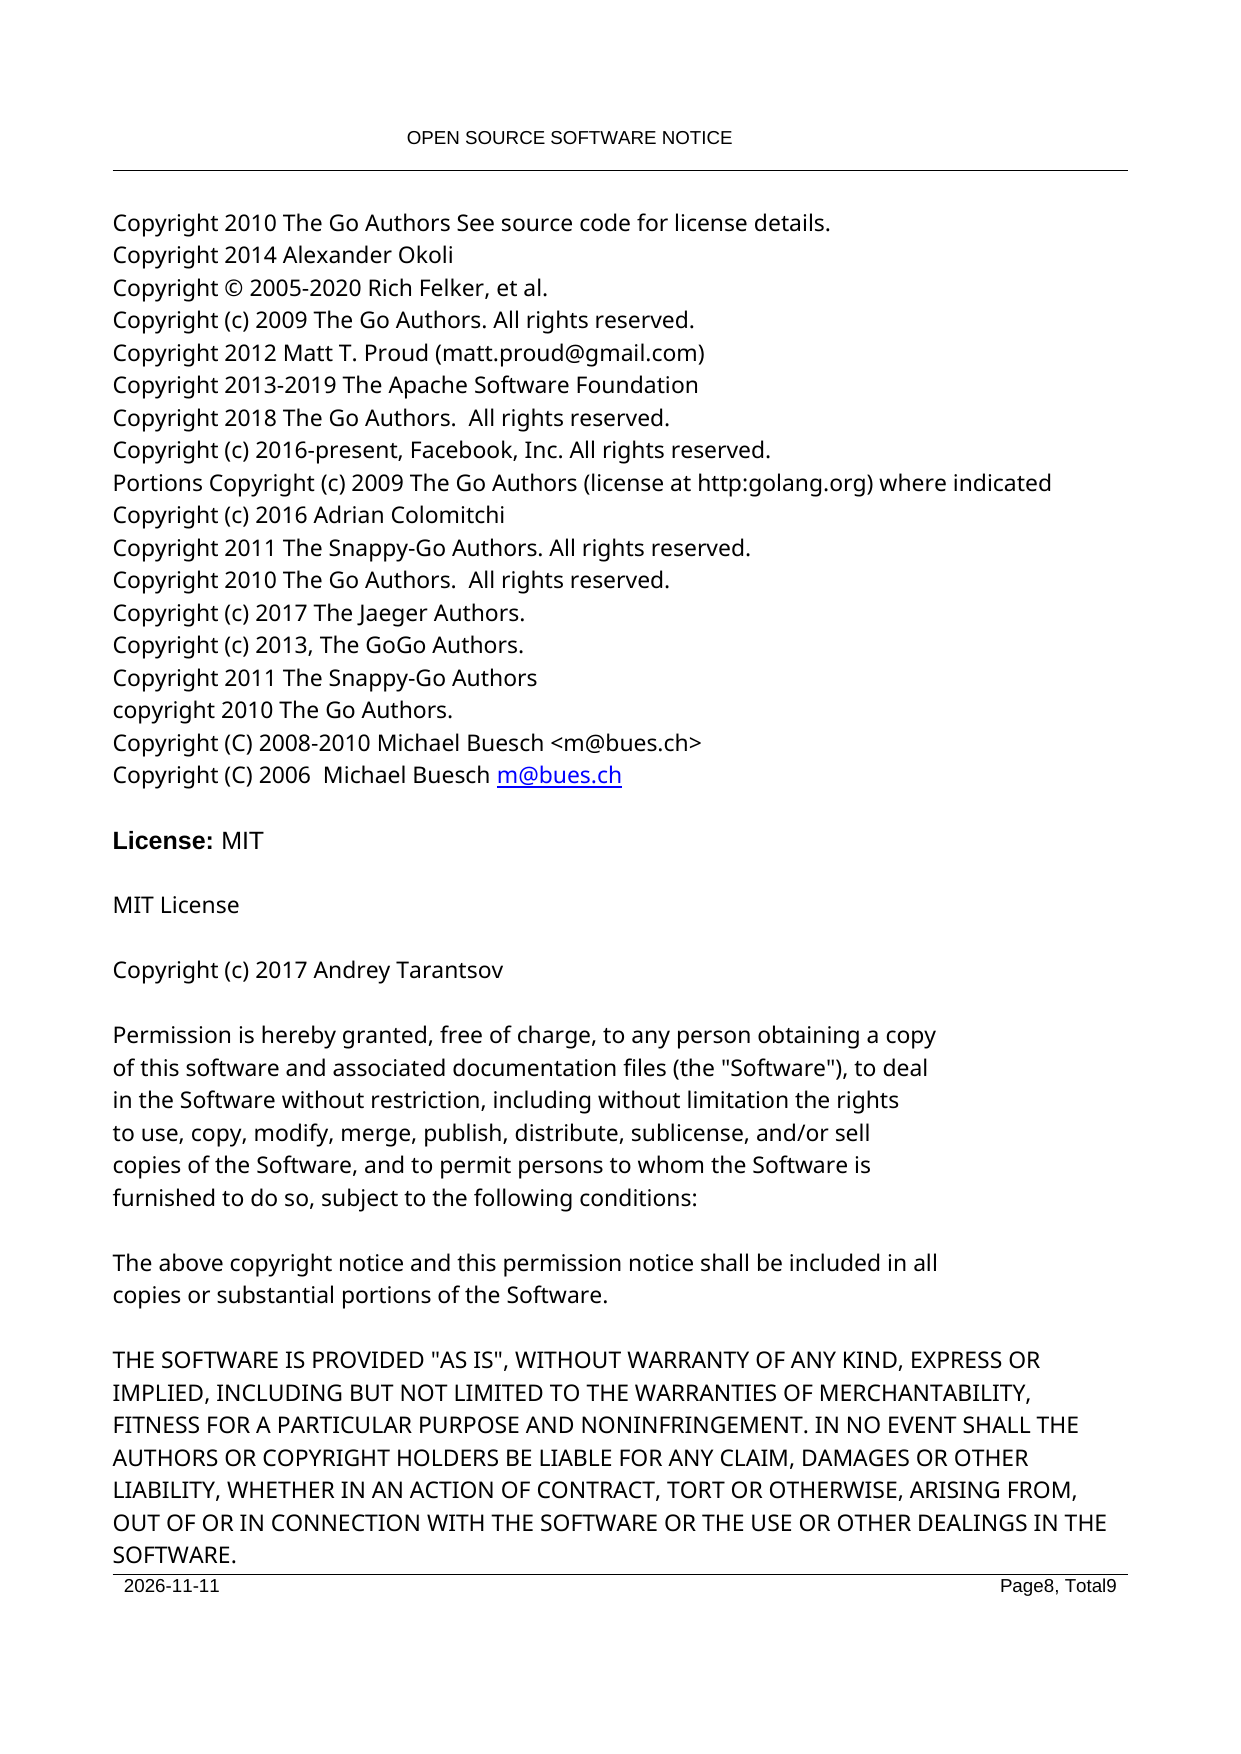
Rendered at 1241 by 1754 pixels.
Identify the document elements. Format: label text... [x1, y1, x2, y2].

text LIABILITY, WHETHER IN AN ACTION OF CONTRACT, TORT OR OTHERWISE, ARISING FROM, [112, 1474, 1128, 1506]
text Copyright (c) 2017 Andrey Tarantsov [112, 954, 1128, 986]
text MIT License [112, 889, 1128, 921]
text License: MIT [112, 824, 1128, 856]
text IMPLIED, INCLUDING BUT NOT LIMITED TO THE WARRANTIES OF MERCHANTABILITY, [112, 1376, 1128, 1409]
text of this software and associated documentation files (the "Software"), to deal [112, 1051, 1128, 1084]
text Copyright (C) 2006 Michael Buesch m@bues.ch [112, 759, 1128, 791]
text SOFTWARE. [112, 1539, 1128, 1571]
text copies of the Software, and to permit persons to whom the Software is [112, 1149, 1128, 1181]
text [112, 206, 1128, 759]
text to use, copy, modify, merge, publish, distribute, sublicense, and/or sell [112, 1116, 1128, 1149]
text furnished to do so, subject to the following conditions: [112, 1181, 1128, 1214]
text THE SOFTWARE IS PROVIDED "AS IS", WITHOUT WARRANTY OF ANY KIND, EXPRESS OR [112, 1344, 1128, 1376]
text AUTHORS OR COPYRIGHT HOLDERS BE LIABLE FOR ANY CLAIM, DAMAGES OR OTHER [112, 1441, 1128, 1474]
text FITNESS FOR A PARTICULAR PURPOSE AND NONINFRINGEMENT. IN NO EVENT SHALL THE [112, 1409, 1128, 1441]
text in the Software without restriction, including without limitation the rights [112, 1084, 1128, 1116]
text The above copyright notice and this permission notice shall be included in all [112, 1246, 1128, 1279]
text OUT OF OR IN CONNECTION WITH THE SOFTWARE OR THE USE OR OTHER DEALINGS IN THE [112, 1506, 1128, 1539]
text copies or substantial portions of the Software. [112, 1279, 1128, 1311]
text Permission is hereby granted, free of charge, to any person obtaining a copy [112, 1019, 1128, 1051]
